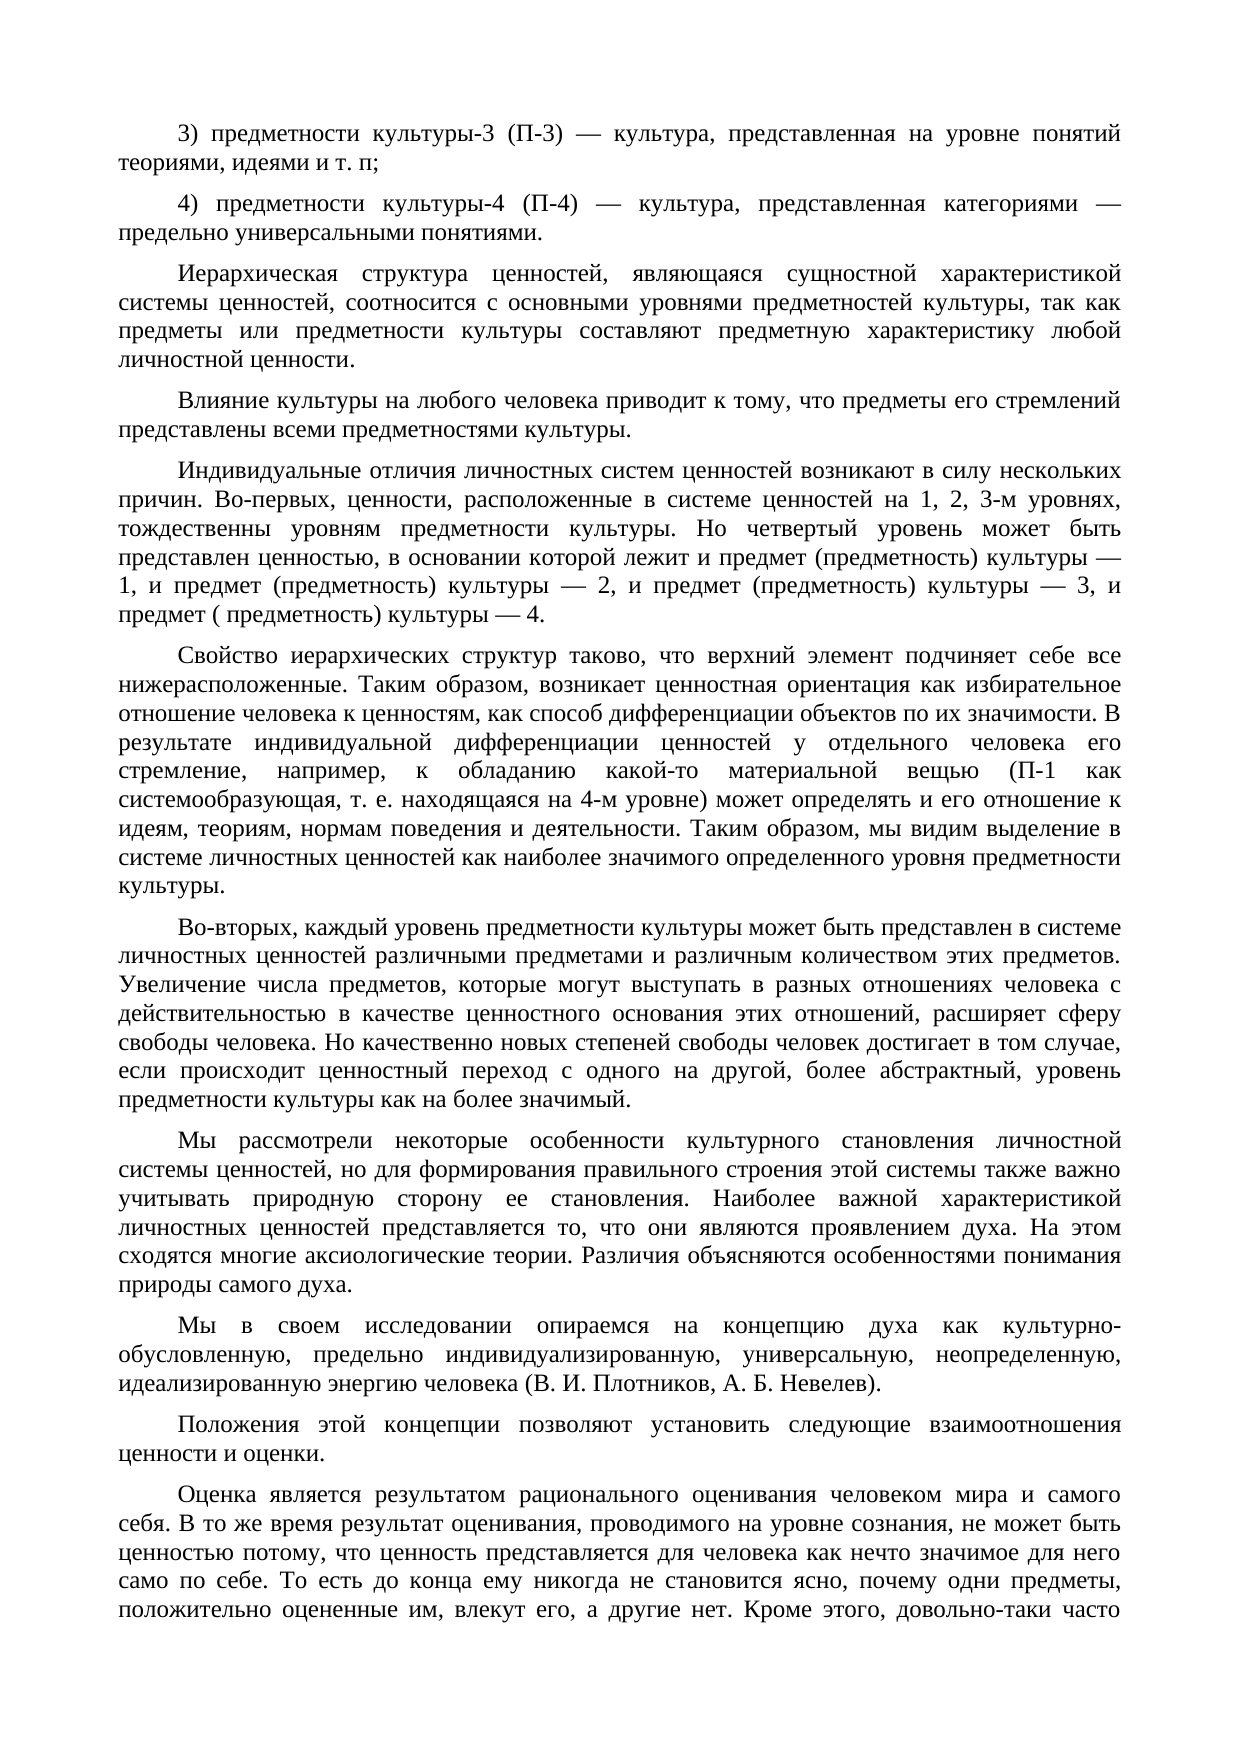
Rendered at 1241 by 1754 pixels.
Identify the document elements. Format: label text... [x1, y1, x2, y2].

text Положения этой концепции позволяют установить следующие взаимоотношения ценности и оценки. [118, 1409, 1122, 1467]
text Влияние культуры на любого человека приводит к тому, что предметы его стремлений представлены всеми предметностями культуры. [118, 386, 1122, 443]
text 4) предметности культуры-4 (П-4) — культура, представленная категориями — предельно универсальными понятиями. [118, 188, 1122, 246]
text Во-вторых, каждый уровень предметности культуры может быть представлен в системе личностных ценностей различными предметами и различным количеством этих предметов. Увеличение числа предметов, которые могут выступать в разных отношениях человека с действительностью в качестве ценностного основания этих отношений, расширяет сферу свободы человека. Но качественно новых степеней свободы человек достигает в том случае, если происходит ценностный переход с одного на другой, более абстрактный, уровень предметности культуры как на более значимый. [118, 912, 1122, 1113]
text Иерархическая структура ценностей, являющаяся сущностной характеристикой системы ценностей, соотносится с основными уровнями предметностей культуры, так как предметы или предметности культуры составляют предметную характеристику любой личностной ценности. [118, 258, 1122, 373]
text 3) предметности культуры-3 (П-3) — культура, представленная на уровне понятий теориями, идеями и т. п; [118, 118, 1122, 176]
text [118, 1479, 1122, 1623]
text Мы рассмотрели некоторые особенности культурного становления личностной системы ценностей, но для формирования правильного строения этой системы также важно учитывать природную сторону ее становления. Наиболее важной характеристикой личностных ценностей представляется то, что они являются проявлением духа. На этом сходятся многие аксиологические теории. Различия объясняются особенностями понимания природы самого духа. [118, 1126, 1122, 1298]
text Свойство иерархических структур таково, что верхний элемент подчиняет себе все нижерасположенные. Таким образом, возникает ценностная ориентация как избирательное отношение человека к ценностям, как способ дифференциации объектов по их значимости. В результате индивидуальной дифференциации ценностей у отдельного человека его стремление, например, к обладанию какой-то материальной вещью (П-1 как системообразующая, т. е. находящаяся на 4-м уровне) может определять и его отношение к идеям, теориям, нормам поведения и деятельности. Таким образом, мы видим выделение в системе личностных ценностей как наиболее значимого определенного уровня предметности культуры. [118, 641, 1122, 899]
text Мы в своем исследовании опираемся на концепцию духа как культурно-обусловленную, предельно индивидуализированную, универсальную, неопределенную, идеализированную энергию человека (В. И. Плотников, А. Б. Невелев). [118, 1311, 1122, 1397]
text Индивидуальные отличия личностных систем ценностей возникают в силу нескольких причин. Во-первых, ценности, расположенные в системе ценностей на 1, 2, 3-м уровнях, тождественны уровням предметности культуры. Но четвертый уровень может быть представлен ценностью, в основании которой лежит и предмет (предметность) культуры — 1, и предмет (предметность) культуры — 2, и предмет (предметность) культуры — 3, и предмет ( предметность) культуры — 4. [118, 456, 1122, 628]
